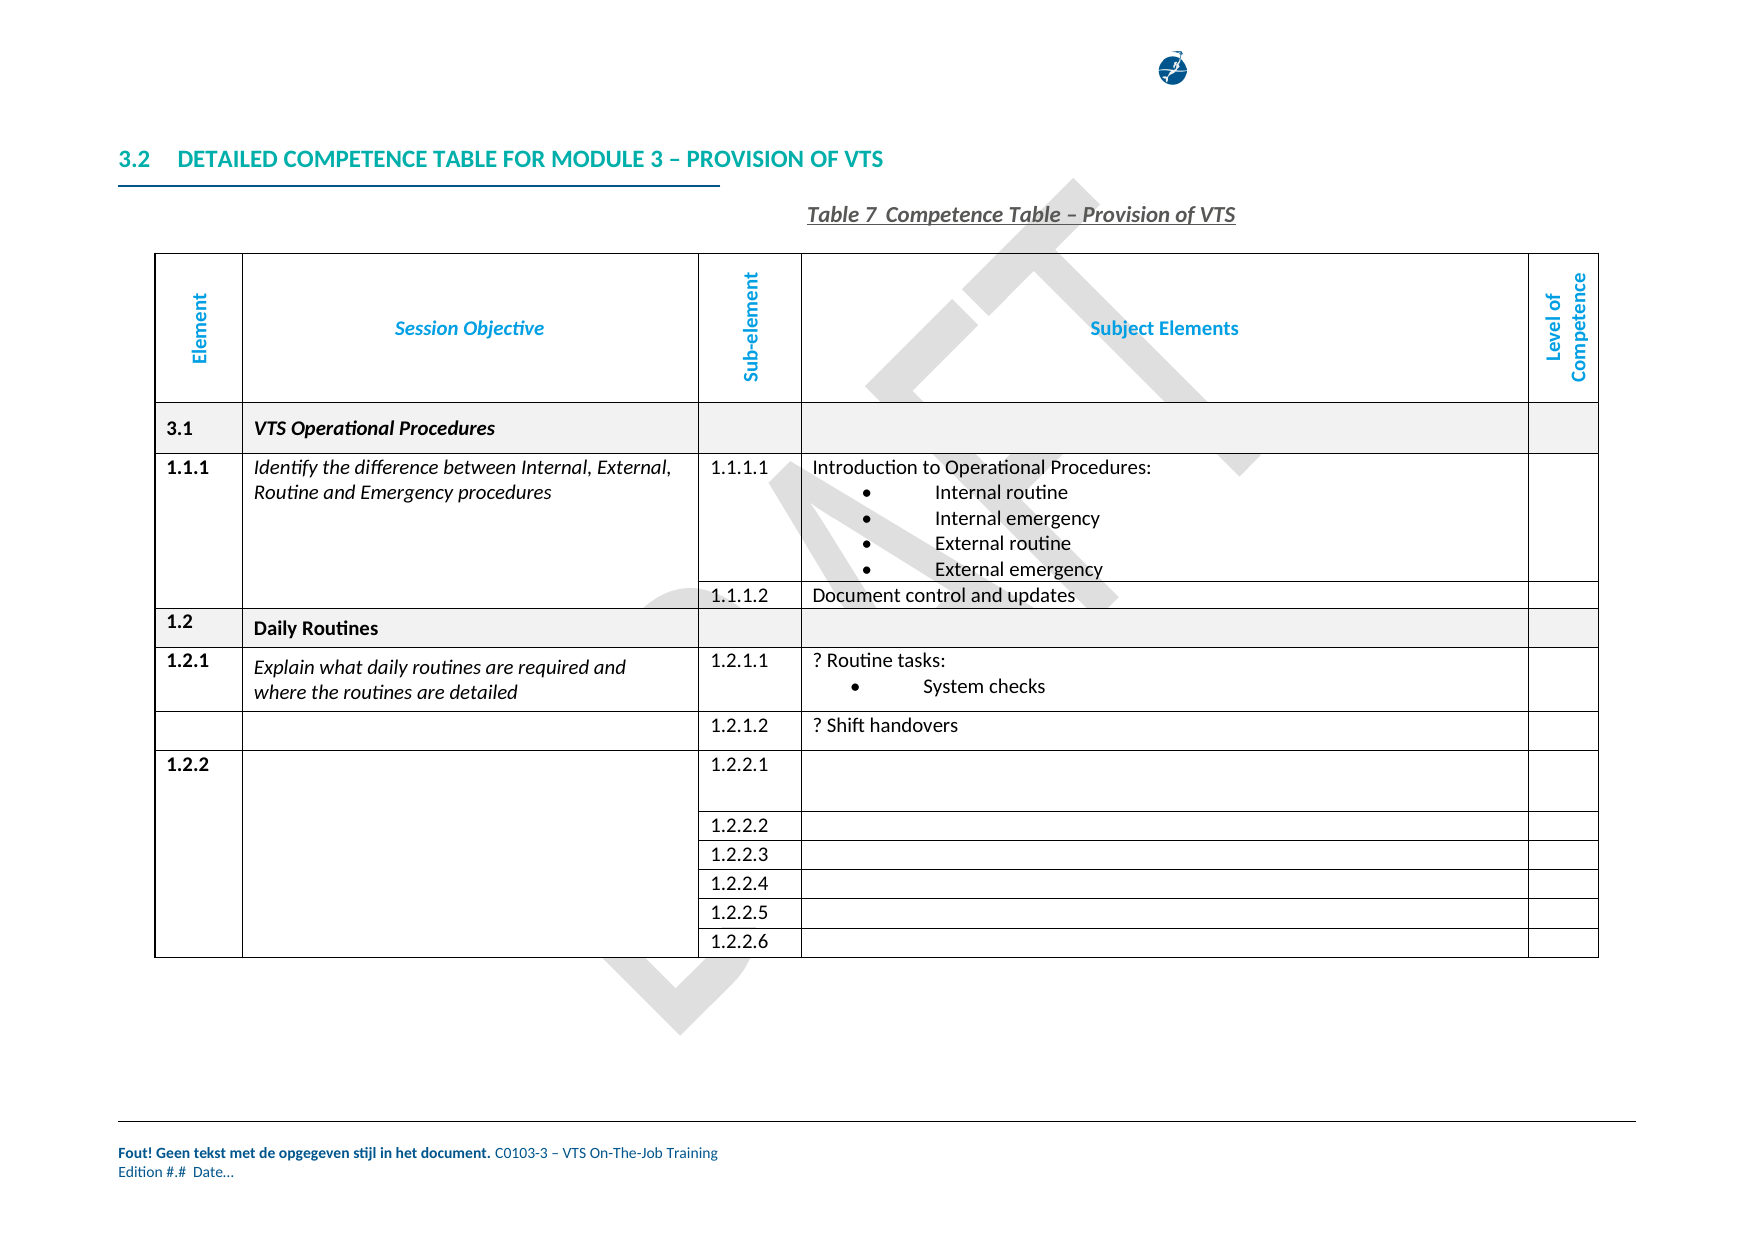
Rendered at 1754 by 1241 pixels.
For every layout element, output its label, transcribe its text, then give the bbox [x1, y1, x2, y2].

table_cell [1529, 751, 1598, 811]
table_cell [1529, 841, 1598, 869]
table_cell [802, 609, 1528, 647]
table_header Subject Elements [802, 254, 1528, 402]
table_cell 1.2 [156, 609, 242, 647]
table_cell ? Shift handovers [802, 712, 1528, 750]
table_cell [802, 870, 1528, 898]
table_cell [1529, 870, 1598, 898]
table_cell VTS Operational Procedures [243, 403, 698, 453]
table_header Sub-element [699, 254, 801, 402]
table_cell 1.2.1.1 [699, 648, 801, 711]
table_cell 1.2.2.4 [699, 870, 801, 898]
table_cell ? Routine tasks: System checks [802, 648, 1528, 711]
table_cell Document control and updates [802, 582, 1528, 608]
table_cell 1.2.1 [156, 648, 242, 711]
table_cell [802, 751, 1528, 811]
table_cell [1529, 454, 1598, 581]
table_cell [802, 929, 1528, 957]
table_cell [1529, 609, 1598, 647]
table_header Session Objective [243, 254, 698, 402]
table_cell [1529, 929, 1598, 957]
table_cell [156, 712, 242, 750]
table_cell 1.2.2.1 [699, 751, 801, 811]
table_cell [243, 751, 698, 957]
table_cell [243, 712, 698, 750]
table_header Level of Competence [1529, 254, 1598, 402]
table_cell [1529, 899, 1598, 927]
table_cell [802, 812, 1528, 840]
table_cell Explain what daily routines are required and where the routines are detailed [243, 648, 698, 711]
table_cell [699, 609, 801, 647]
table_cell Daily Routines [243, 609, 698, 647]
table_cell 1.2.1.2 [699, 712, 801, 750]
table_cell 1.1.1.1 [699, 454, 801, 581]
table_cell Introduction to Operational Procedures: Internal routine Internal emergency External routine External emergency [802, 454, 1528, 581]
table_cell [802, 403, 1528, 453]
table_cell [1529, 712, 1598, 750]
table_cell 3.1 [156, 403, 242, 453]
table_cell 1.2.2 [156, 751, 242, 957]
table_cell [1529, 403, 1598, 453]
picture [1127, 1, 1246, 120]
table_cell 1.1.1 [156, 454, 242, 608]
table_cell [802, 899, 1528, 927]
table_header Element [156, 254, 242, 402]
table_cell 1.2.2.2 [699, 812, 801, 840]
table_cell [1529, 582, 1598, 608]
text Competence Table – Provision of VTS [409, 200, 1636, 228]
table_cell [1529, 812, 1598, 840]
table_cell 1.2.2.3 [699, 841, 801, 869]
table_cell 1.2.2.6 [699, 929, 801, 957]
table_cell Identify the difference between Internal, External, Routine and Emergency procedures [243, 454, 698, 608]
table_cell 1.1.1.2 [699, 582, 801, 608]
table_cell 1.2.2.5 [699, 899, 801, 927]
subtitle DETAILED Competence table FOR MODULE 3 – Provision of VTS [118, 143, 1636, 174]
table_cell [699, 403, 801, 453]
table_cell [802, 841, 1528, 869]
table_cell [1529, 648, 1598, 711]
